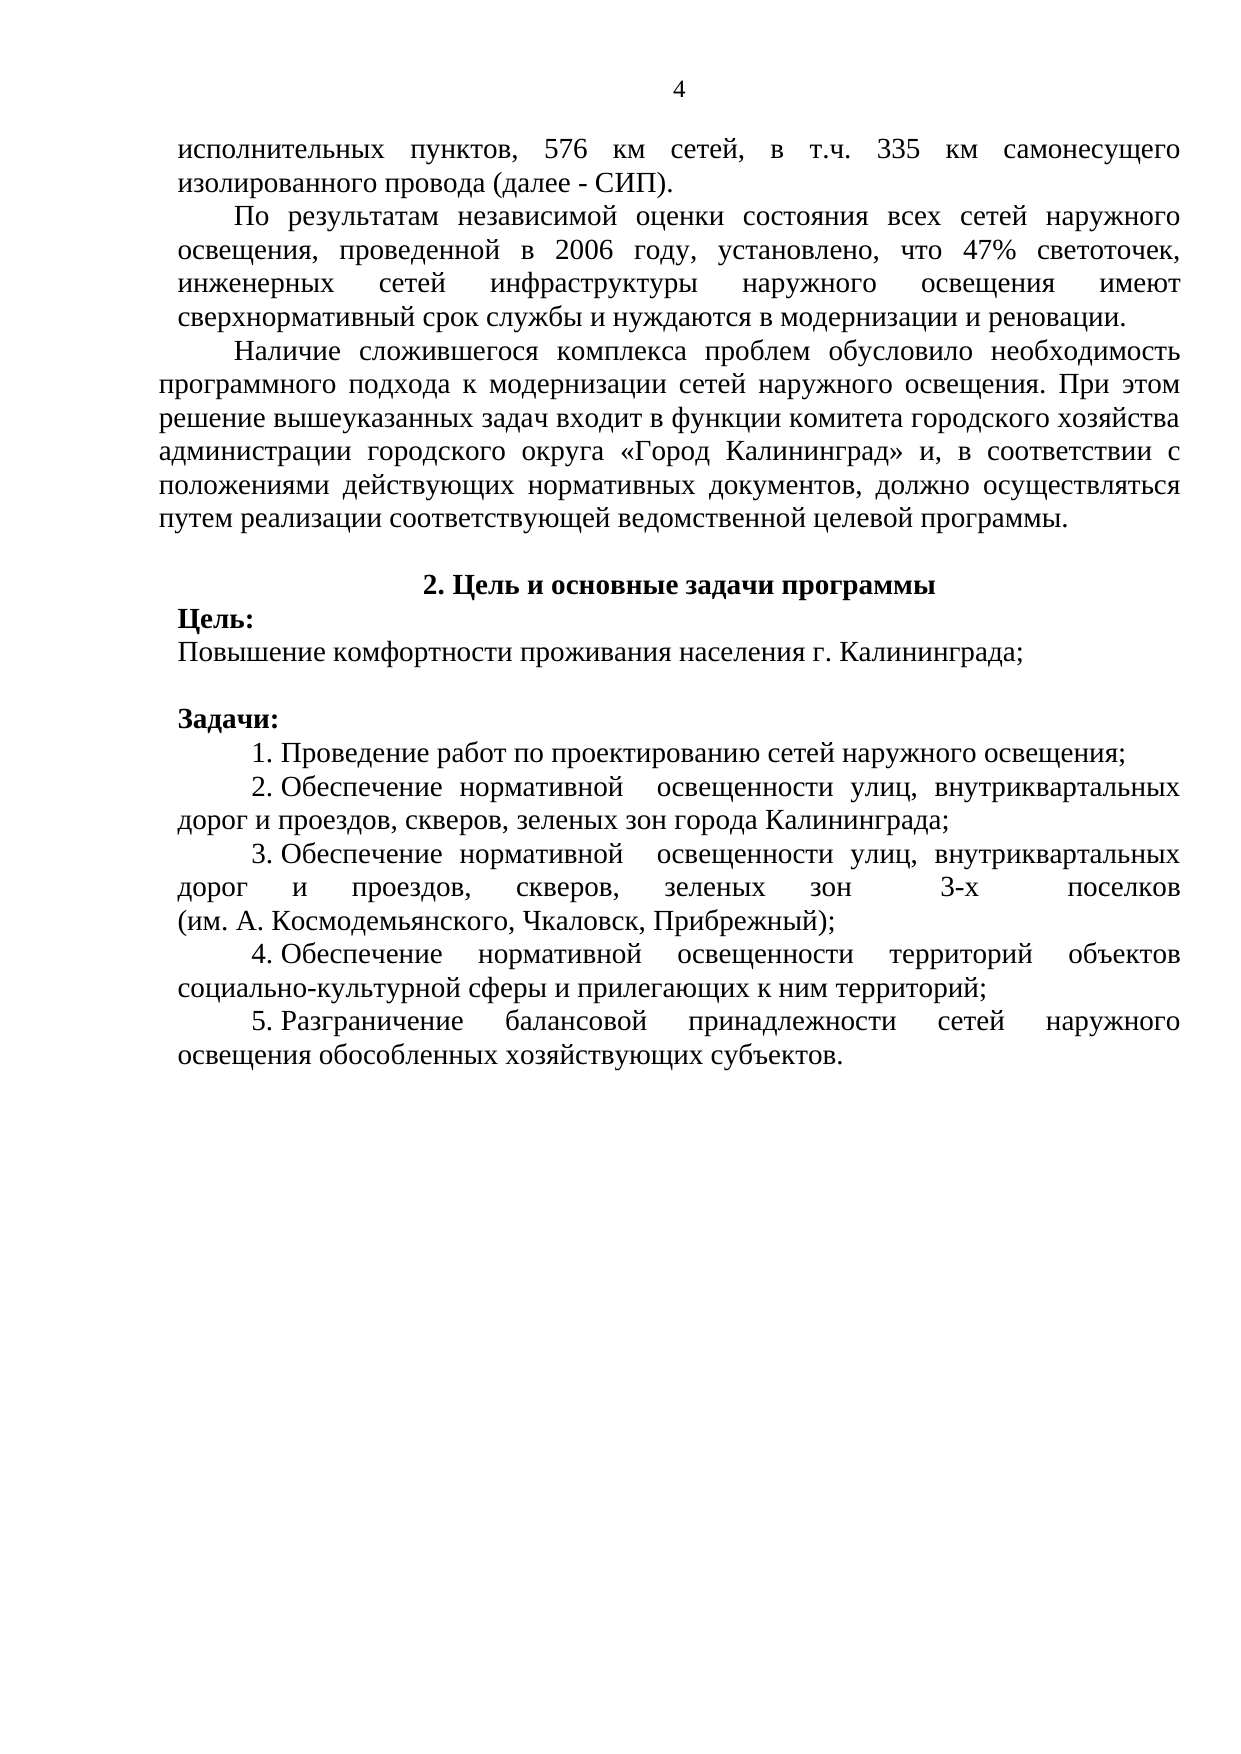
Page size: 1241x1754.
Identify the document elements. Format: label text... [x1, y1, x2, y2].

text По результатам независимой оценки состояния всех сетей наружного освещения, проведенной в 2006 году, установлено, что 47% светоточек, инженерных сетей инфраструктуры наружного освещения имеют сверхнормативный срок службы и нуждаются в модернизации и реновации. [177, 198, 1181, 333]
text Цель: [177, 601, 1181, 634]
list Проведение работ по проектированию сетей наружного освещения; [177, 735, 1181, 769]
list Цель и основные задачи программы [177, 567, 1181, 601]
text Повышение комфортности проживания населения г. Калининграда; [177, 634, 1181, 668]
list Обеспечение нормативной освещенности улиц, внутриквартальных дорог и проездов, скверов, зеленых зон города Калининграда; [177, 769, 1181, 836]
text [177, 131, 1181, 198]
text Задачи: [177, 702, 1181, 735]
list Разграничение балансовой принадлежности сетей наружного освещения обособленных хозяйствующих субъектов. [177, 1003, 1181, 1071]
list Обеспечение нормативной освещенности улиц, внутриквартальных дорог и проездов, скверов, зеленых зон 3-х поселков (им. А. Космодемьянского, Чкаловск, Прибрежный); [177, 836, 1181, 936]
list Обеспечение нормативной освещенности территорий объектов социально-культурной сферы и прилегающих к ним территорий; [177, 936, 1181, 1003]
text Наличие сложившегося комплекса проблем обусловило необходимость программного подхода к модернизации сетей наружного освещения. При этом решение вышеуказанных задач входит в функции комитета городского хозяйства администрации городского округа «Город Калининград» и, в соответствии с положениями действующих нормативных документов, должно осуществляться путем реализации соответствующей ведомственной целевой программы. [158, 333, 1181, 534]
